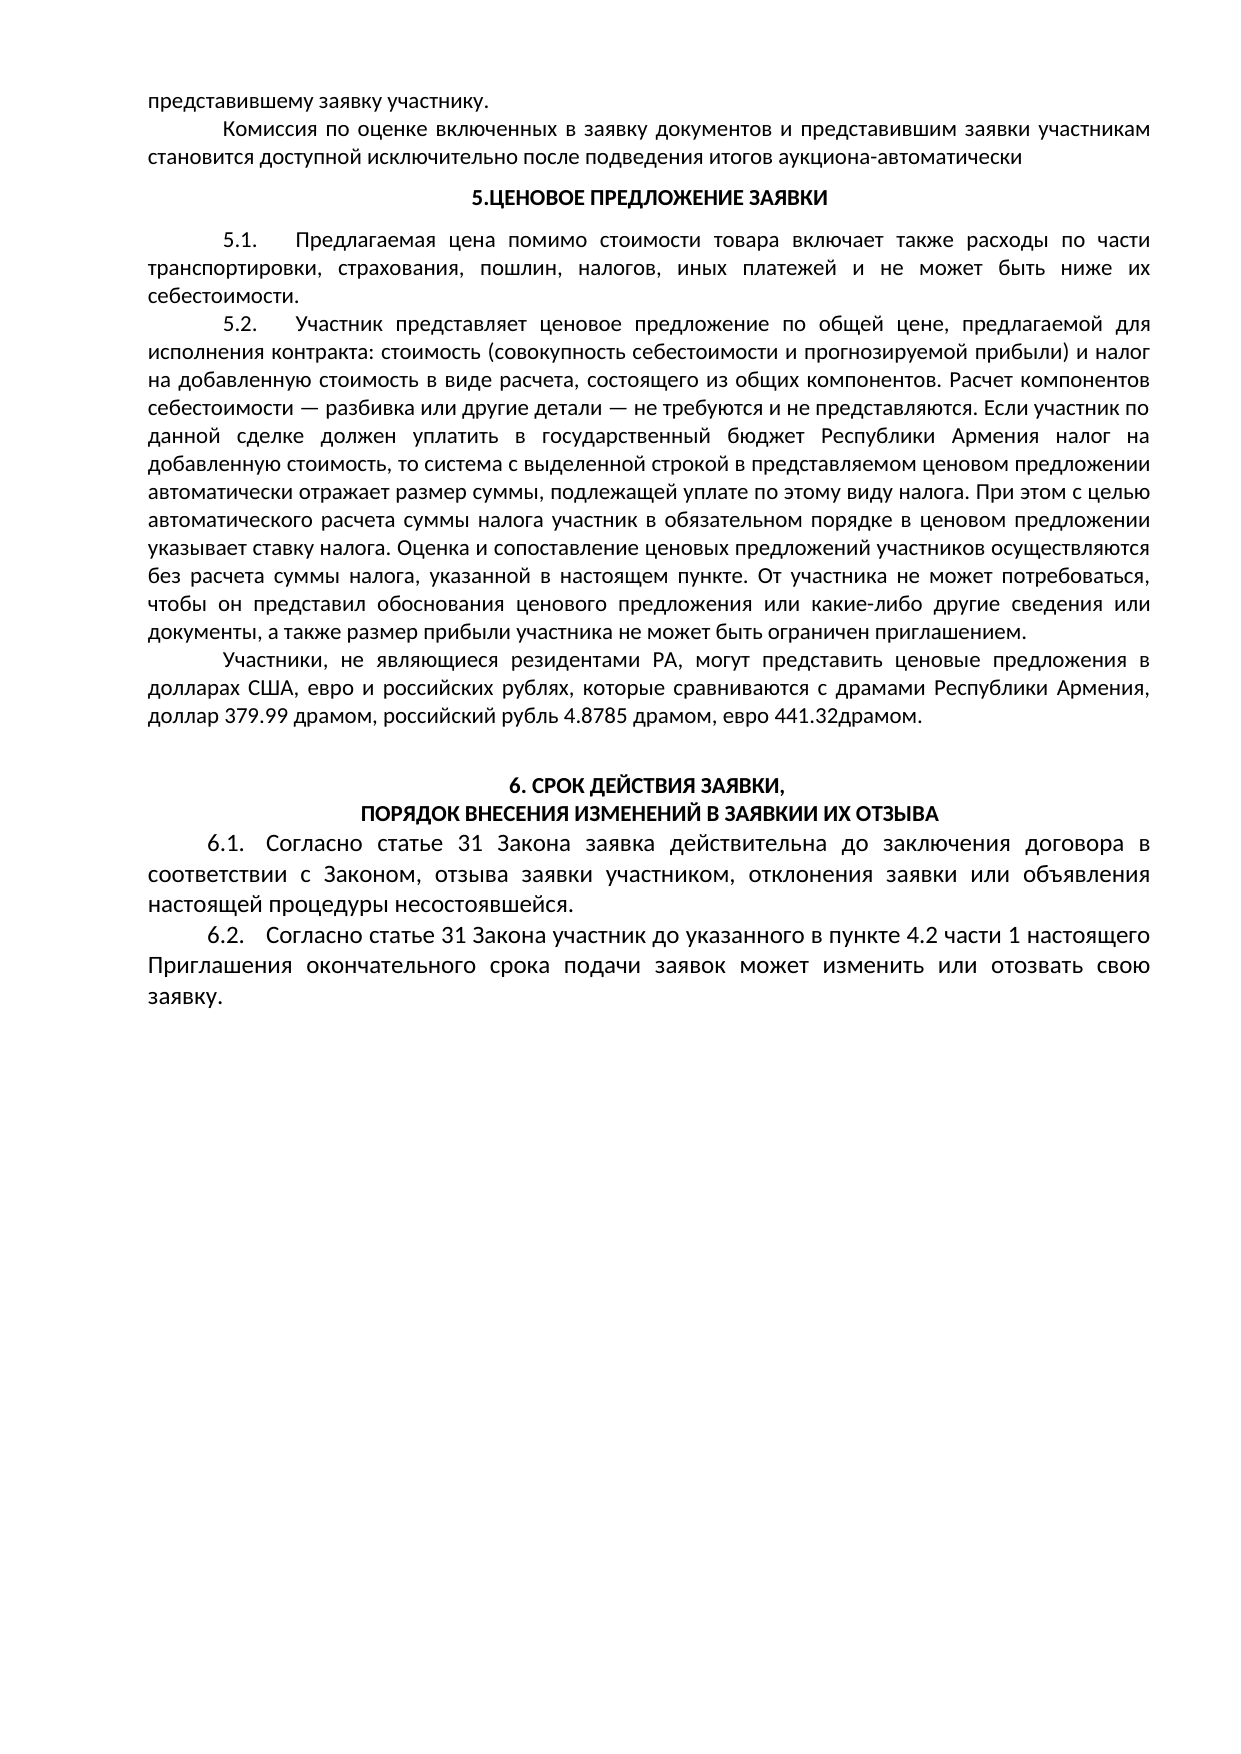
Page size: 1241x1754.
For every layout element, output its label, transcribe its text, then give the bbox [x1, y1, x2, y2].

text 5.1. Предлагаемая цена помимо стоимости товара включает также расходы по части транспортировки, страхования, пошлин, налогов, иных платежей и не может быть ниже их себестоимости. [148, 225, 1152, 309]
text 6.2. Согласно статье 31 Закона участник до указанного в пункте 4.2 части 1 настоящего Приглашения окончательного срока подачи заявок может изменить или отозвать свою заявку. [148, 919, 1152, 1011]
text 6. СРОК ДЕЙСТВИЯ ЗАЯВКИ, ПОРЯДОК ВНЕСЕНИЯ ИЗМЕНЕНИЙ В ЗАЯВКИИ ИХ ОТЗЫВА [207, 771, 1093, 827]
text 5.ЦЕНОВОЕ ПРЕДЛОЖЕНИЕ ЗАЯВКИ [148, 183, 1152, 211]
text 6.1. Согласно статье 31 Закона заявка действительна до заключения договора в соответствии с Законом, отзыва заявки участником, отклонения заявки или объявления настоящей процедуры несостоявшейся. [148, 827, 1152, 919]
text Участники, не являющиеся резидентами РА, могут представить ценовые предложения в долларах США, евро и российских рублях, которые сравниваются с драмами Республики Армения, доллар 379.99 драмом, российский рубль 4.8785 драмом, евро 441.32драмом. [148, 645, 1152, 729]
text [148, 86, 1152, 114]
text 5.2. Участник представляет ценовое предложение по общей цене, предлагаемой для исполнения контракта: стоимость (совокупность себестоимости и прогнозируемой прибыли) и налог на добавленную стоимость в виде расчета, состоящего из общих компонентов. Расчет компонентов себестоимости — разбивка или другие детали — не требуются и не представляются. Если участник по данной сделке должен уплатить в государственный бюджет Республики Армения налог на добавленную стоимость, то система с выделенной строкой в представляемом ценовом предложении автоматически отражает размер суммы, подлежащей уплате по этому виду налога. При этом с целью автоматического расчета суммы налога участник в обязательном порядке в ценовом предложении указывает ставку налога. Оценка и сопоставление ценовых предложений участников осуществляются без расчета суммы налога, указанной в настоящем пункте. От участника не может потребоваться, чтобы он представил обоснования ценового предложения или какие-либо другие сведения или документы, а также размер прибыли участника не может быть ограничен приглашением. [148, 309, 1152, 645]
text Комиссия по оценке включенных в заявку документов и представившим заявки участникам становится доступной исключительно после подведения итогов аукциона-автоматически [148, 114, 1152, 171]
